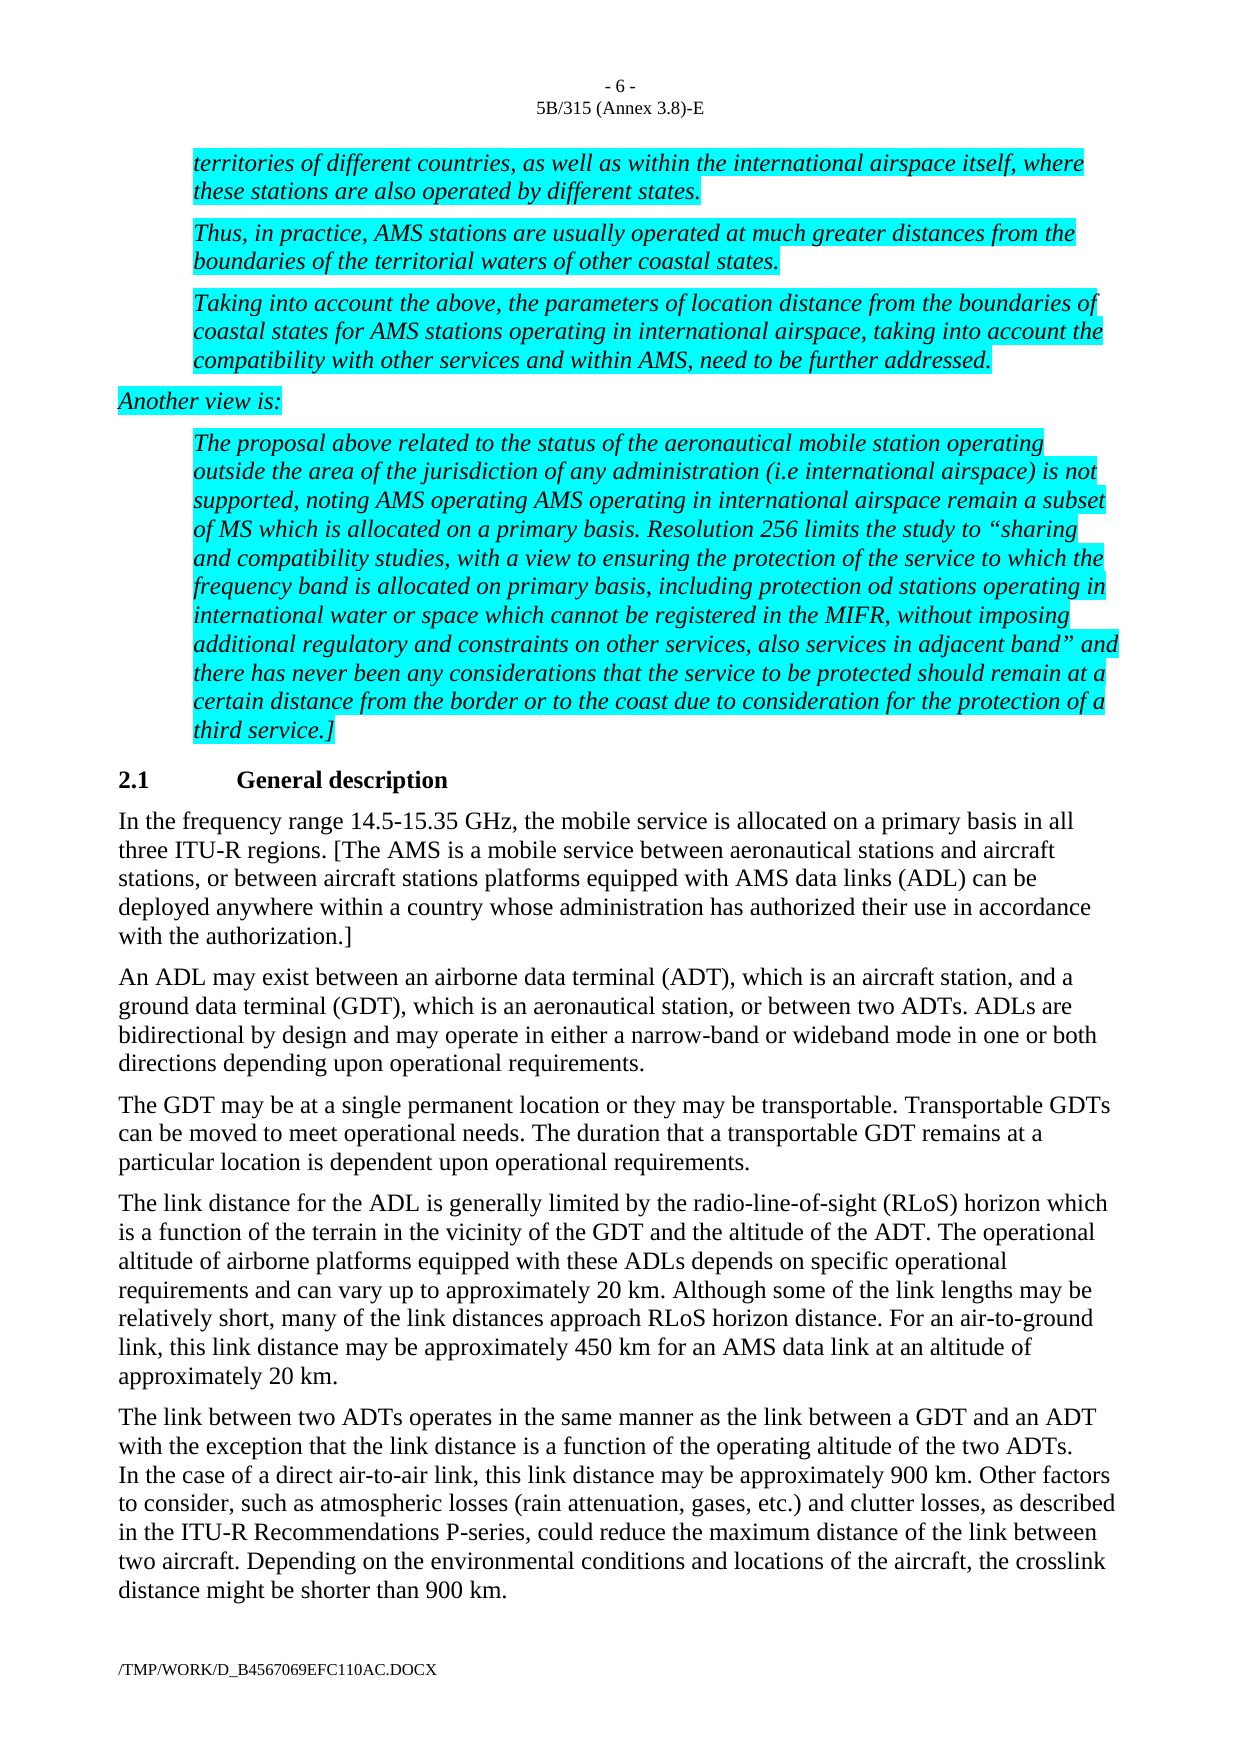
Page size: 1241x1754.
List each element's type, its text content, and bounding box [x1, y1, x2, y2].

text The GDT may be at a single permanent location or they may be transportable. Transportable GDTs can be moved to meet operational needs. The duration that a transportable GDT remains at a particular location is dependent upon operational requirements. [118, 1090, 1122, 1176]
text The link distance for the ADL is generally limited by the radio-line-of-sight (RLoS) horizon which is a function of the terrain in the vicinity of the GDT and the altitude of the ADT. The operational altitude of airborne platforms equipped with these ADLs depends on specific operational requirements and can vary up to approximately 20 km. Although some of the link lengths may be relatively short, many of the link distances approach RLoS horizon distance. For an air-to-ground link, this link distance may be approximately 450 km for an AMS data link at an altitude of approximately 20 km. [118, 1188, 1122, 1390]
text The link between two ADTs operates in the same manner as the link between a GDT and an ADT with the exception that the link distance is a function of the operating altitude of the two ADTs. In the case of a direct air-to-air link, this link distance may be approximately 900 km. Other factors to consider, such as atmospheric losses (rain attenuation, gases, etc.) and clutter losses, as described in the ITU-R Recommendations P-series, could reduce the maximum distance of the link between two aircraft. Depending on the environmental conditions and locations of the aircraft, the crosslink distance might be shorter than 900 km. [118, 1402, 1122, 1603]
text In the frequency range 14.5-15.35 GHz, the mobile service is allocated on a primary basis in all three ITU-R regions. [The AMS is a mobile service between aeronautical stations and aircraft stations, or between aircraft stations platforms equipped with AMS data links (ADL) can be deployed anywhere within a country whose administration has authorized their use in accordance with the authorization.] [118, 806, 1122, 950]
text An ADL may exist between an airborne data terminal (ADT), which is an aircraft station, and a ground data terminal (GDT), which is an aeronautical station, or between two ADTs. ADLs are bidirectional by design and may operate in either a narrow-band or wideband mode in one or both directions depending upon operational requirements. [118, 962, 1122, 1077]
